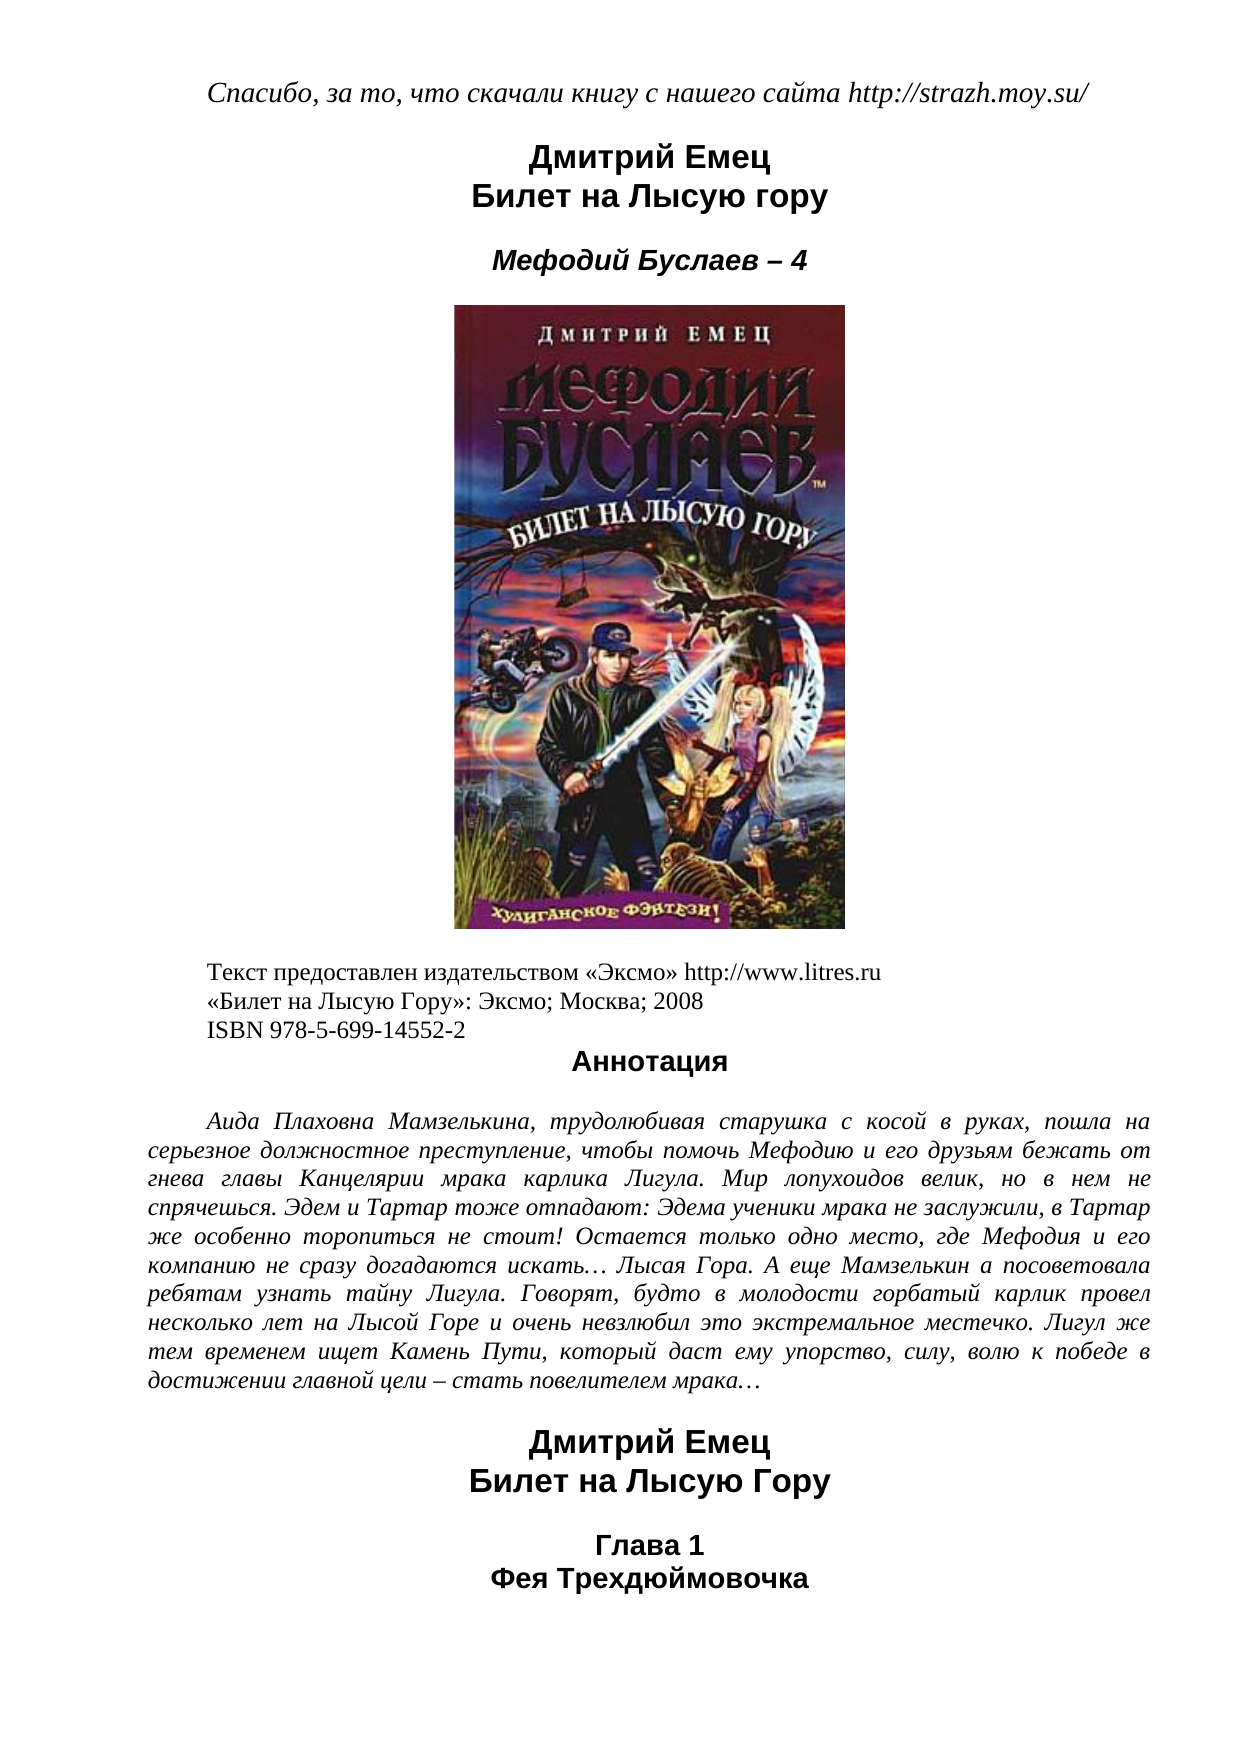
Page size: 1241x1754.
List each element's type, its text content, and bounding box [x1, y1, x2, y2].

text «Билет на Лысую Гору»: Эксмо; Москва; 2008 [148, 986, 1152, 1015]
subtitle Аннотация [148, 1044, 1152, 1077]
subtitle Дмитрий Емец [148, 137, 1152, 176]
subtitle Фея Трехдюймовочка [148, 1561, 1152, 1595]
text ISBN 978-5-699-14552-2 [148, 1015, 1152, 1044]
subtitle Дмитрий Емец [148, 1422, 1152, 1461]
text Аида Плаховна Мамзелькина, трудолюбивая старушка с косой в руках, пошла на серьезное должностное преступление, чтобы помочь Meфодию и его друзьям бежать от гнева главы Канцелярии мрака карлика Лигула. Мир лопухоидов велик, но в нем не спрячешься. Эдем и Тартар тоже отпадают: Эдема ученики мрака не заслужили, в Тартар же особенно торопиться не стоит! Остается только одно место, где Мефодия и его компанию не сразу догадаются искать… Лысая Гора. А еще Мамзелькин а посоветовала ребятам узнать тайну Лигула. Говорят, будто в молодости горбатый карлик провел несколько лет на Лысой Горе и очень невзлюбил это экстремальное местечко. Лигул же тем временем ищет Камень Пути, который даст ему упорство, силу, волю к победе в достижении главной цели – стать повелителем мрака… [148, 1106, 1152, 1393]
picture [454, 305, 845, 929]
text Текст предоставлен издательством «Эксмо» http://www.litres.ru [148, 957, 1152, 986]
subtitle Билет на Лысую Гору [148, 1461, 1152, 1499]
subtitle Глава 1 [148, 1528, 1152, 1561]
subtitle Мефодий Буслаев – 4 [148, 243, 1152, 276]
subtitle Билет на Лысую гору [148, 176, 1152, 214]
